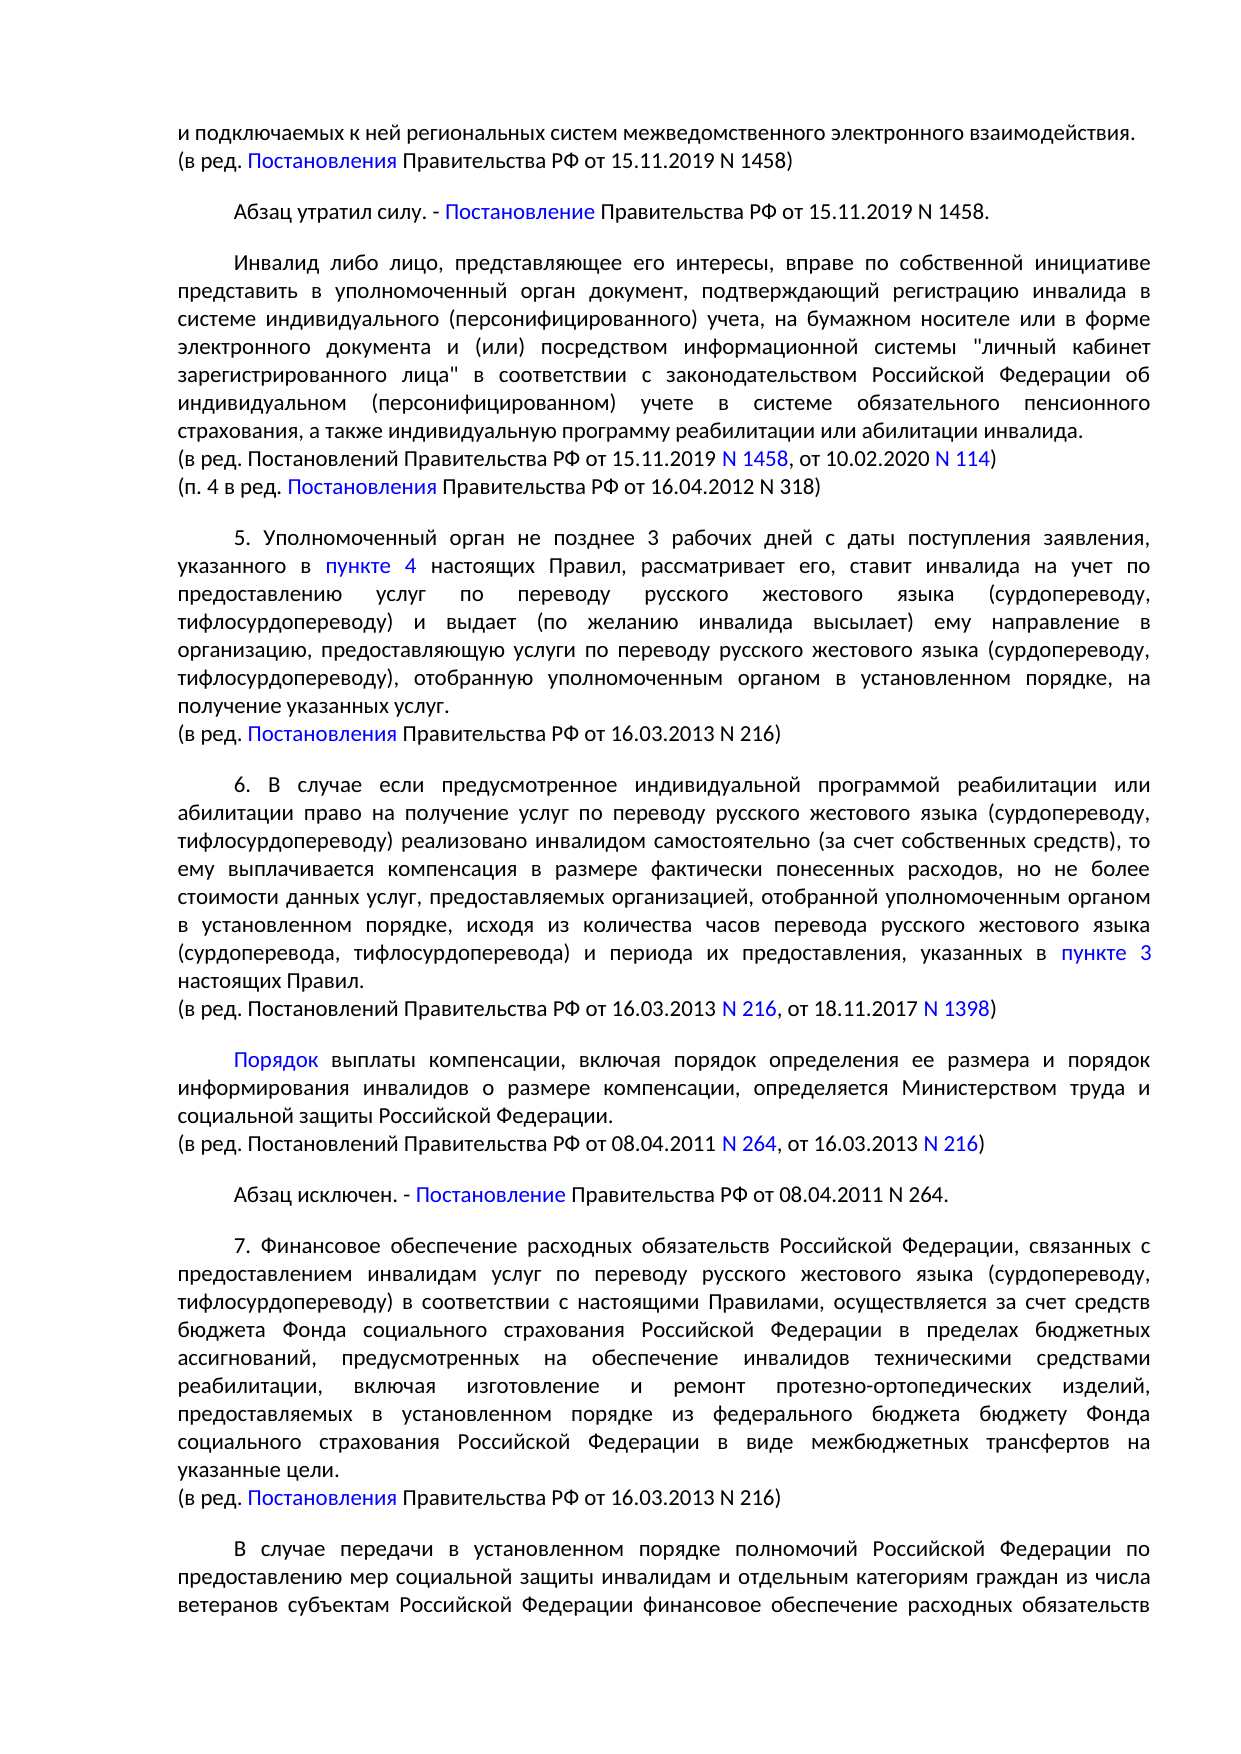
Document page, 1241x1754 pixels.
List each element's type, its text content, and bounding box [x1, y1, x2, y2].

text (в ред. Постановлений Правительства РФ от 16.03.2013 N 216, от 18.11.2017 N 1398) [177, 994, 1152, 1022]
text (п. 4 в ред. Постановления Правительства РФ от 16.04.2012 N 318) [177, 472, 1152, 500]
text 6. В случае если предусмотренное индивидуальной программой реабилитации или абилитации право на получение услуг по переводу русского жестового языка (сурдопереводу, тифлосурдопереводу) реализовано инвалидом самостоятельно (за счет собственных средств), то ему выплачивается компенсация в размере фактически понесенных расходов, но не более стоимости данных услуг, предоставляемых организацией, отобранной уполномоченным органом в установленном порядке, исходя из количества часов перевода русского жестового языка (сурдоперевода, тифлосурдоперевода) и периода их предоставления, указанных в пункте 3 настоящих Правил. [177, 770, 1152, 994]
text Абзац утратил силу. - Постановление Правительства РФ от 15.11.2019 N 1458. [177, 197, 1152, 225]
text 5. Уполномоченный орган не позднее 3 рабочих дней с даты поступления заявления, указанного в пункте 4 настоящих Правил, рассматривает его, ставит инвалида на учет по предоставлению услуг по переводу русского жестового языка (сурдопереводу, тифлосурдопереводу) и выдает (по желанию инвалида высылает) ему направление в организацию, предоставляющую услуги по переводу русского жестового языка (сурдопереводу, тифлосурдопереводу), отобранную уполномоченным органом в установленном порядке, на получение указанных услуг. [177, 523, 1152, 719]
text 7. Финансовое обеспечение расходных обязательств Российской Федерации, связанных с предоставлением инвалидам услуг по переводу русского жестового языка (сурдопереводу, тифлосурдопереводу) в соответствии с настоящими Правилами, осуществляется за счет средств бюджета Фонда социального страхования Российской Федерации в пределах бюджетных ассигнований, предусмотренных на обеспечение инвалидов техническими средствами реабилитации, включая изготовление и ремонт протезно-ортопедических изделий, предоставляемых в установленном порядке из федерального бюджета бюджету Фонда социального страхования Российской Федерации в виде межбюджетных трансфертов на указанные цели. [177, 1231, 1152, 1483]
text (в ред. Постановления Правительства РФ от 16.03.2013 N 216) [177, 1483, 1152, 1511]
text Порядок выплаты компенсации, включая порядок определения ее размера и порядок информирования инвалидов о размере компенсации, определяется Министерством труда и социальной защиты Российской Федерации. [177, 1045, 1152, 1129]
text (в ред. Постановлений Правительства РФ от 15.11.2019 N 1458, от 10.02.2020 N 114) [177, 444, 1152, 472]
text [177, 118, 1152, 146]
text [177, 1534, 1152, 1618]
text (в ред. Постановлений Правительства РФ от 08.04.2011 N 264, от 16.03.2013 N 216) [177, 1129, 1152, 1157]
text Абзац исключен. - Постановление Правительства РФ от 08.04.2011 N 264. [177, 1180, 1152, 1208]
text Инвалид либо лицо, представляющее его интересы, вправе по собственной инициативе представить в уполномоченный орган документ, подтверждающий регистрацию инвалида в системе индивидуального (персонифицированного) учета, на бумажном носителе или в форме электронного документа и (или) посредством информационной системы "личный кабинет зарегистрированного лица" в соответствии с законодательством Российской Федерации об индивидуальном (персонифицированном) учете в системе обязательного пенсионного страхования, а также индивидуальную программу реабилитации или абилитации инвалида. [177, 248, 1152, 444]
text (в ред. Постановления Правительства РФ от 16.03.2013 N 216) [177, 719, 1152, 747]
text (в ред. Постановления Правительства РФ от 15.11.2019 N 1458) [177, 146, 1152, 174]
